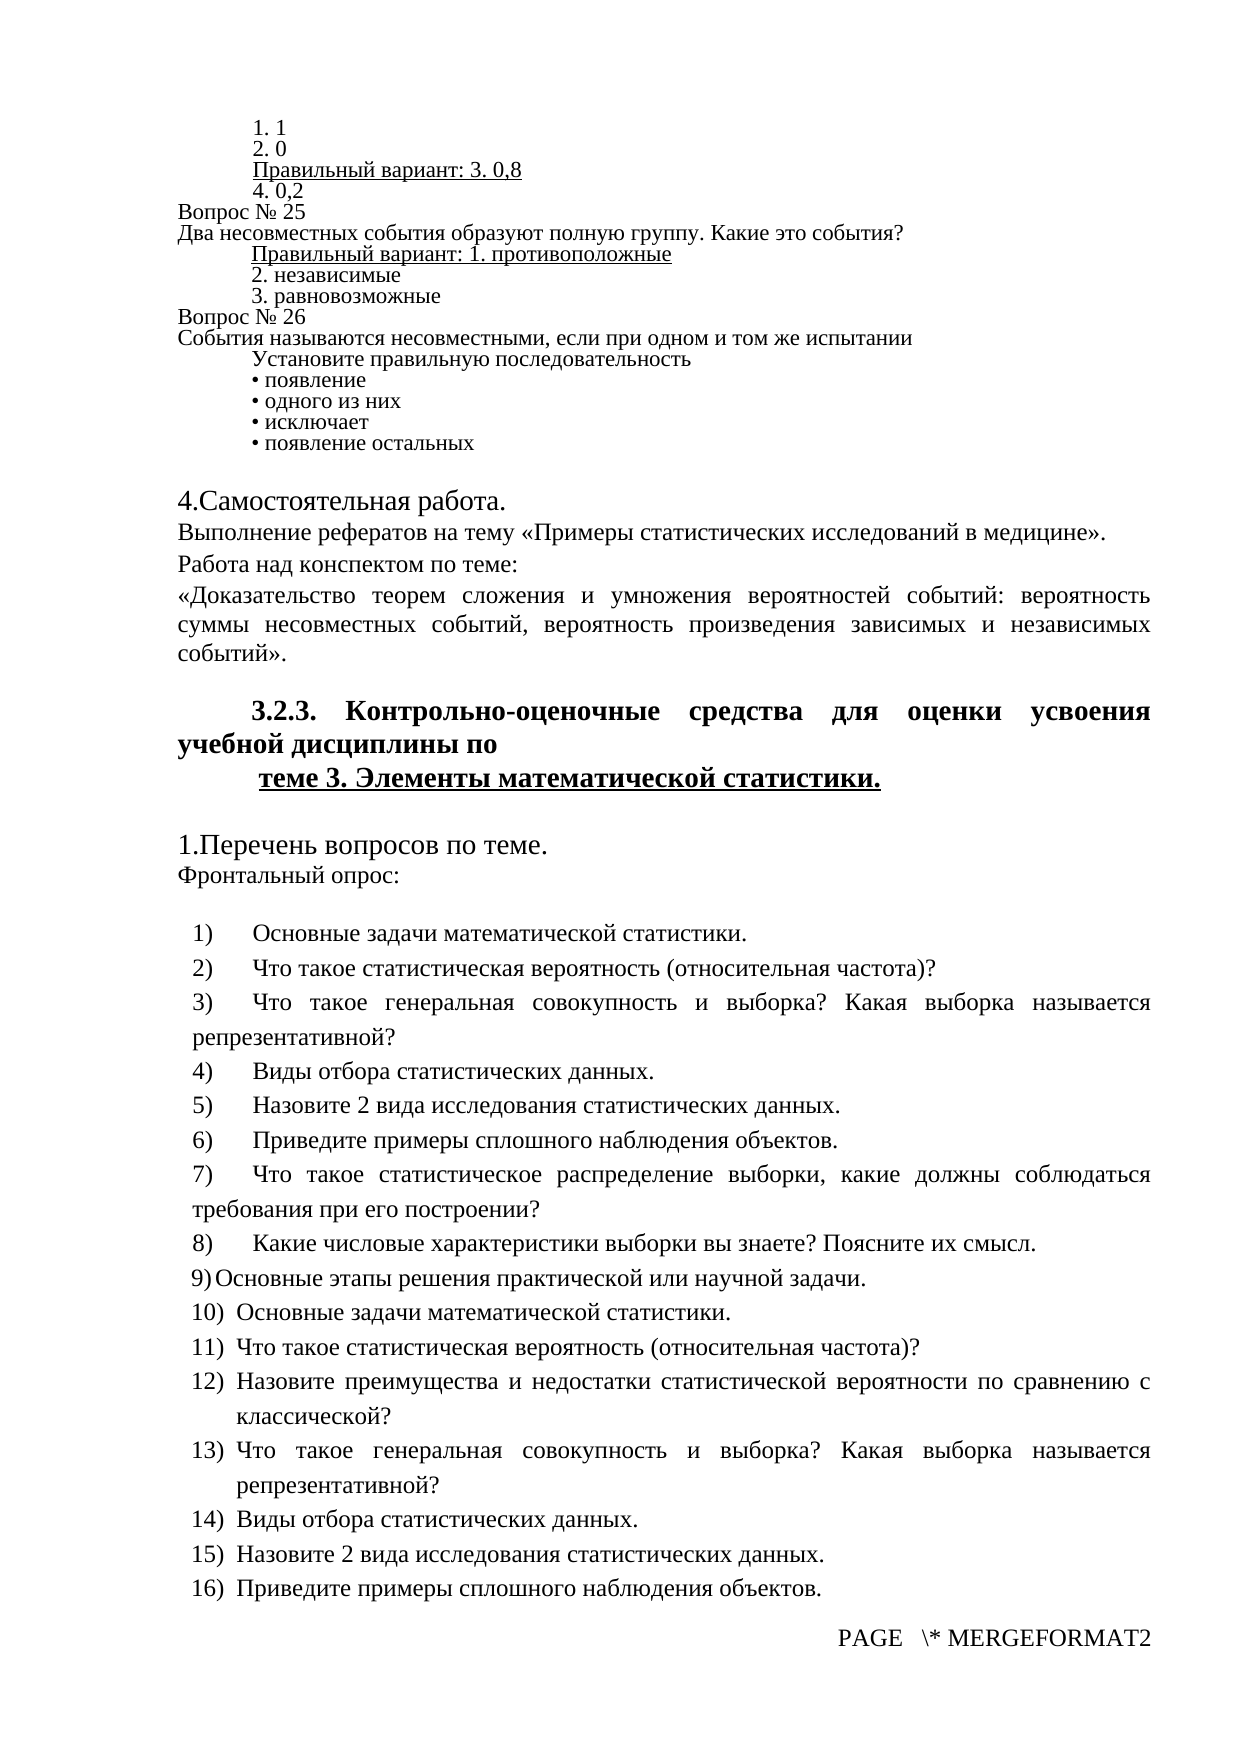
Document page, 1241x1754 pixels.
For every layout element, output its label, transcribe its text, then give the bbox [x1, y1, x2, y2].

list Приведите примеры сплошного наблюдения объектов. [191, 1573, 1152, 1602]
list Основные задачи математической статистики. [192, 918, 1152, 947]
list Назовите 2 вида исследования статистических данных. [192, 1091, 1152, 1119]
text 2. 0 [177, 139, 1152, 160]
text • одного из них [177, 392, 1152, 413]
list Виды отбора статистических данных. [192, 1056, 1152, 1085]
list Что такое статистическое распределение выборки, какие должны соблюдаться требования при его построении? [192, 1159, 1152, 1223]
list Основные этапы решения практической или научной задачи. [191, 1263, 1152, 1292]
text 1. 1 [177, 118, 1152, 139]
list Что такое статистическая вероятность (относительная частота)? [191, 1332, 1152, 1361]
text События называются несовместными, если при одном и том же испытании [177, 328, 1152, 349]
text Правильный вариант: 3. 0,8 [177, 160, 1152, 181]
list Что такое генеральная совокупность и выборка? Какая выборка называется репрезентативной? [191, 1435, 1152, 1498]
list Назовите преимущества и недостатки статистической вероятности по сравнению с классической? [191, 1366, 1152, 1429]
list Приведите примеры сплошного наблюдения объектов. [192, 1125, 1152, 1154]
text • появление остальных [177, 434, 1152, 455]
text Фронтальный опрос: [177, 861, 1152, 889]
text теме 3. Элементы математической статистики. [177, 760, 1152, 793]
text Установите правильную последовательность [177, 349, 1152, 371]
text Правильный вариант: 1. противоположные [177, 244, 1152, 265]
list Виды отбора статистических данных. [191, 1504, 1152, 1533]
text 3. равновозможные [177, 286, 1152, 307]
text • появление [177, 371, 1152, 392]
text 3.2.3. Контрольно-оценочные средства для оценки усвоения учебной дисциплины по [177, 693, 1152, 760]
text Два несовместных события образуют полную группу. Какие это события? [177, 223, 1152, 244]
text Работа над конспектом по теме: [177, 549, 1152, 577]
text Вопрос № 26 [177, 307, 1152, 328]
text «Доказательство теорем сложения и умножения вероятностей событий: вероятность суммы несовместных событий, вероятность произведения зависимых и независимых событий». [177, 580, 1152, 666]
list Что такое генеральная совокупность и выборка? Какая выборка называется репрезентативной? [192, 987, 1152, 1050]
text 4.Самостоятельная работа. [177, 483, 1152, 517]
text 4. 0,2 [177, 181, 1152, 202]
list Основные задачи математической статистики. [191, 1297, 1152, 1326]
list Назовите 2 вида исследования статистических данных. [191, 1539, 1152, 1567]
text Выполнение рефератов на тему «Примеры статистических исследований в медицине». [177, 517, 1152, 546]
text • исключает [177, 413, 1152, 434]
list Что такое статистическая вероятность (относительная частота)? [192, 953, 1152, 981]
list Какие числовые характеристики выборки вы знаете? Поясните их смысл. [192, 1228, 1152, 1257]
text Вопрос № 25 [177, 202, 1152, 223]
text 2. независимые [177, 265, 1152, 286]
text 1.Перечень вопросов по теме. [177, 827, 1152, 861]
